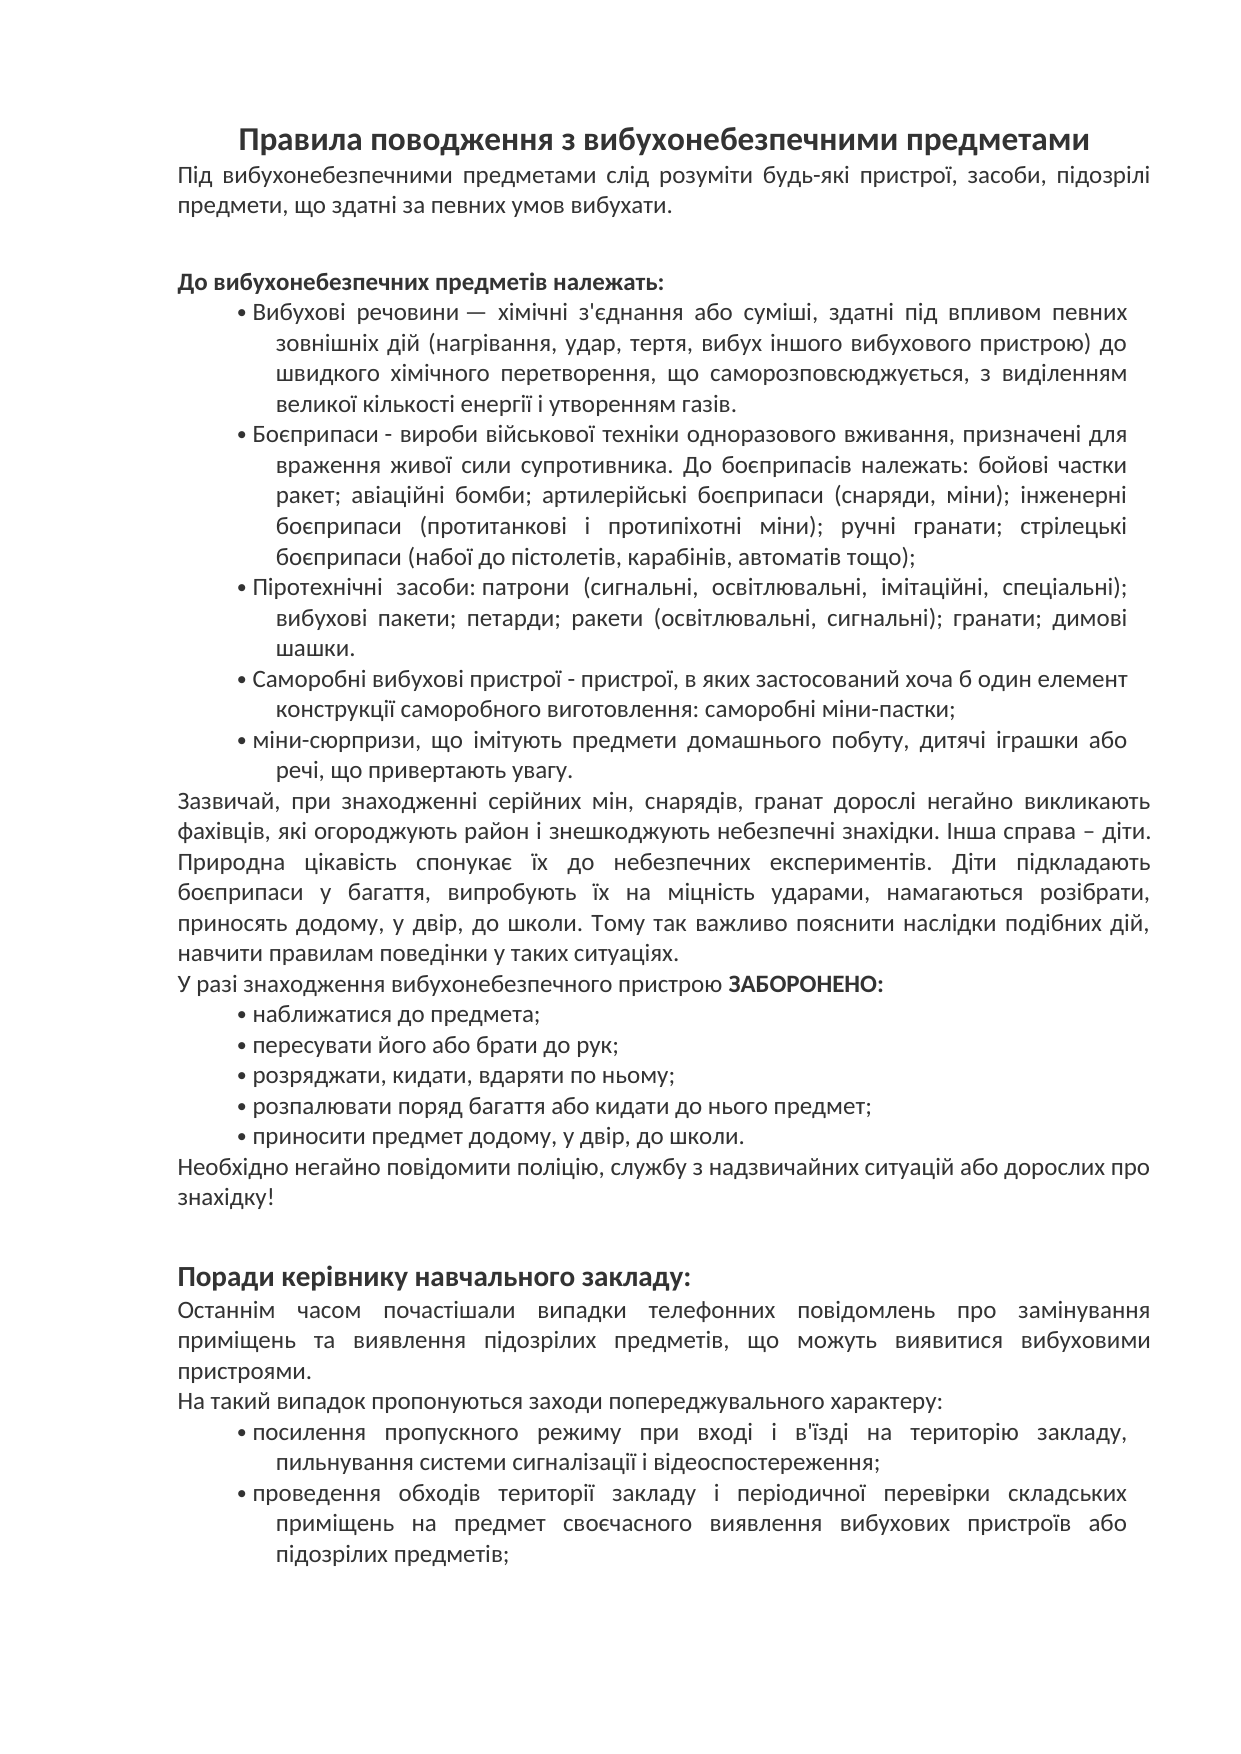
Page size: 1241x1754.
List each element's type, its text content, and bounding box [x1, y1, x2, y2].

list приносити предмет додому, у двір, до школи. [238, 1121, 1128, 1151]
list міни-сюрпризи, що імітують предмети домашнього побуту, дитячі іграшки або речі, що привертають увагу. [238, 724, 1128, 785]
text Правила поводження з вибухонебезпечними предметами [177, 118, 1152, 159]
list Піротехнічні засоби: патрони (сигнальні, освітлювальні, імітаційні, спеціальні); вибухові пакети; петарди; ракети (освітлювальні, сигнальні); гранати; димові шашки. [238, 571, 1128, 663]
text Останнім часом почастішали випадки телефонних повідомлень про замінування приміщень та виявлення підозрілих предметів, що можуть виявитися вибуховими пристроями. [177, 1294, 1152, 1385]
text Зазвичай, при знаходженні серійних мін, снарядів, гранат дорослі негайно викликають фахівців, які огороджують район і знешкоджують небезпечні знахідки. Інша справа – діти. Природна цікавість спонукає їх до небезпечних експериментів. Діти підкладають боєприпаси у багаття, випробують їх на міцність ударами, намагаються розібрати, приносять додому, у двір, до школи. Тому так важливо пояснити наслідки подібних дій, навчити правилам поведінки у таких ситуаціях. [177, 785, 1152, 968]
text Поради керівнику навчального закладу: [177, 1258, 1152, 1294]
text Необхідно негайно повідомити поліцію, службу з надзвичайних ситуацій або дорослих про знахідку! [177, 1151, 1152, 1212]
list пересувати його або брати до рук; [238, 1029, 1128, 1059]
list наближатися до предмета; [238, 998, 1128, 1029]
list Вибухові речовини — хімічні з'єднання або суміші, здатні під впливом певних зовнішніх дій (нагрівання, удар, тертя, вибух іншого вибухового пристрою) до швидкого хімічного перетворення, що саморозповсюджується, з виділенням великої кількості енергії і утворенням газів. [238, 296, 1128, 418]
list проведення обходів території закладу і періодичної перевірки складських приміщень на предмет своєчасного виявлення вибухових пристроїв або підозрілих предметів; [238, 1477, 1128, 1568]
list посилення пропускного режиму при вході і в'їзді на територію закладу, пильнування системи сигналізації і відеоспостереження; [238, 1416, 1128, 1477]
text У разі знаходження вибухонебезпечного пристрою ЗАБОРОНЕНО: [177, 968, 1152, 998]
text На такий випадок пропонуються заходи попереджувального характеру: [177, 1385, 1152, 1416]
list розряджати, кидати, вдаряти по ньому; [238, 1059, 1128, 1090]
text До вибухонебезпечних предметів належать: [177, 266, 1152, 296]
list розпалювати поряд багаття або кидати до нього предмет; [238, 1090, 1128, 1121]
text Під вибухонебезпечними предметами слід розуміти будь-які пристрої, засоби, підозрілі предмети, що здатні за певних умов вибухати. [177, 159, 1152, 220]
list Саморобні вибухові пристрої - пристрої, в яких застосований хоча б один елемент конструкції саморобного виготовлення: саморобні міни-пастки; [238, 663, 1128, 724]
list Боєприпаси - вироби військової техніки одноразового вживання, призначені для враження живої сили супротивника. До боєприпасів належать: бойові частки ракет; авіаційні бомби; артилерійські боєприпаси (снаряди, міни); інженерні боєприпаси (протитанкові і протипіхотні міни); ручні гранати; стрілецькі боєприпаси (набої до пістолетів, карабінів, автоматів тощо); [238, 418, 1128, 571]
